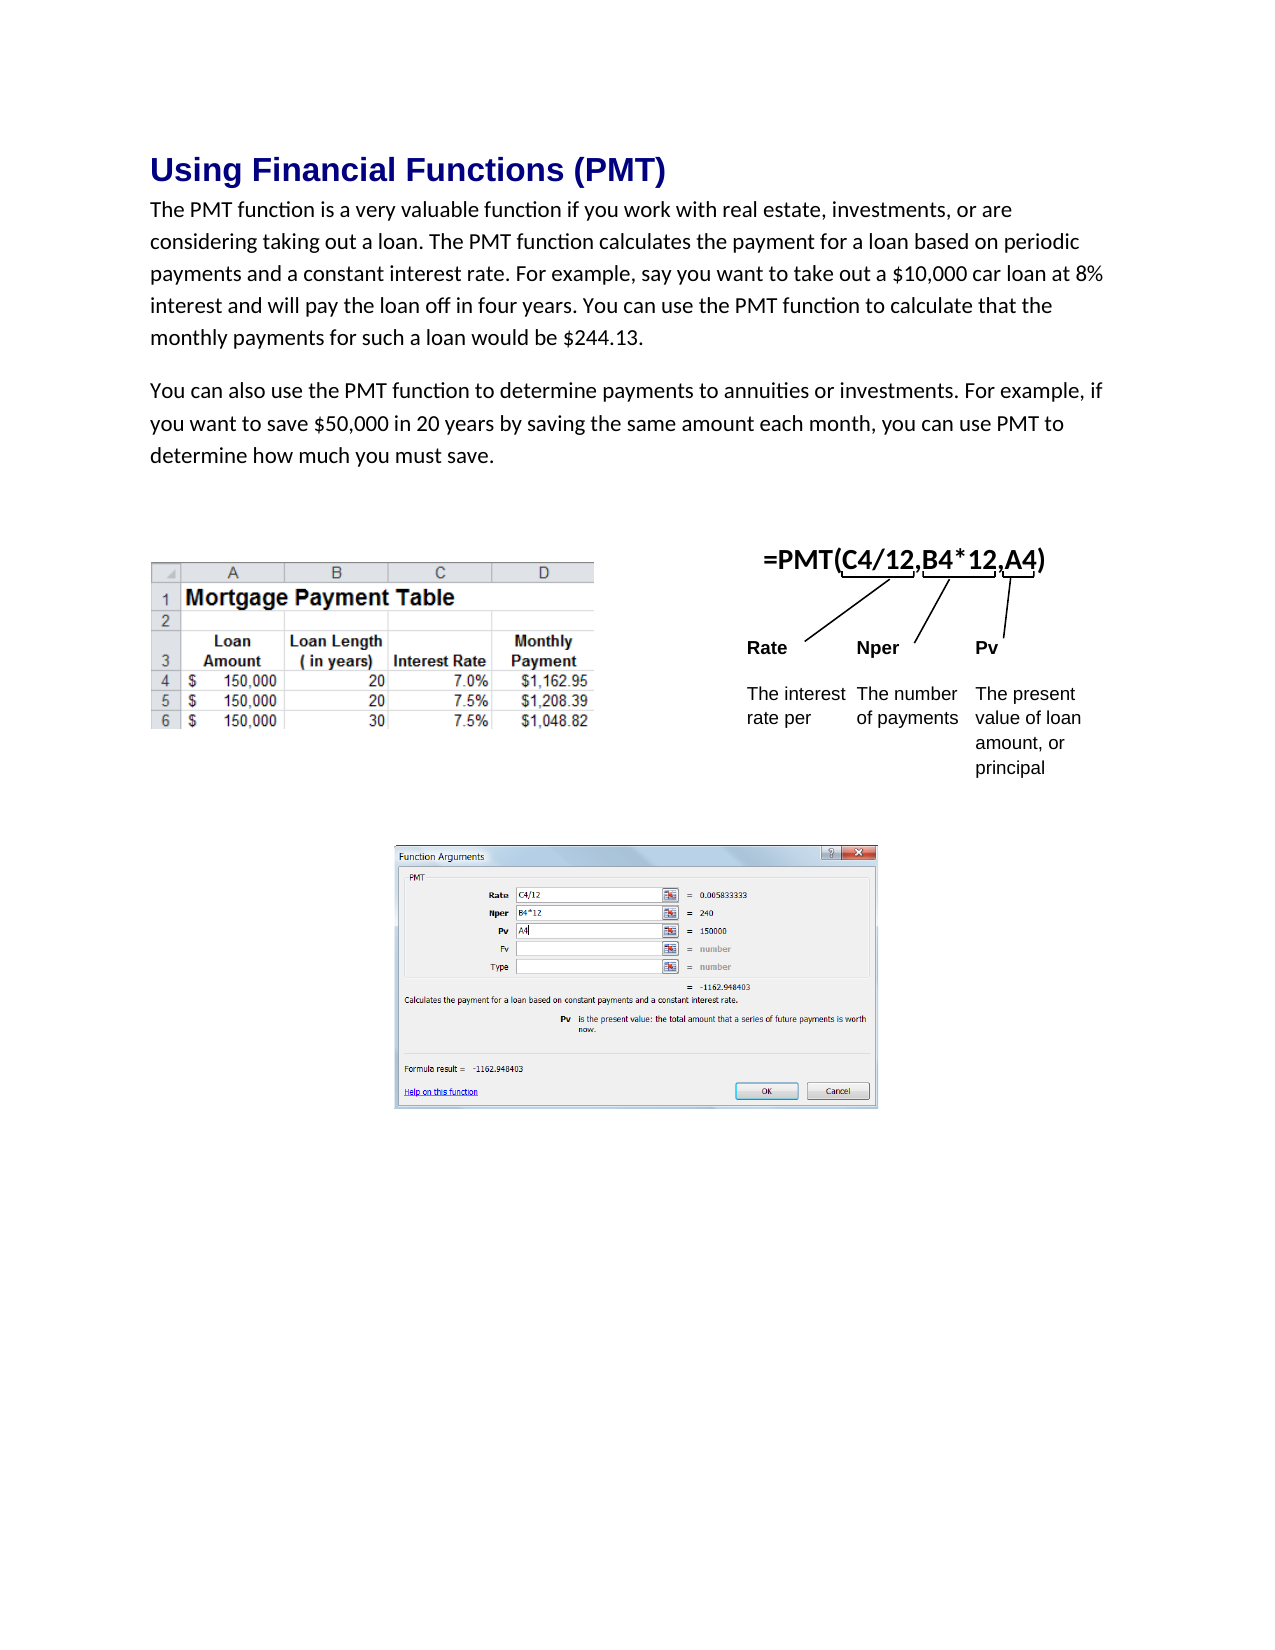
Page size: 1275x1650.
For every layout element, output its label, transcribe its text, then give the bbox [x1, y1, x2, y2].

list Using Financial Functions (PMT) [150, 150, 1125, 188]
text You can also use the PMT function to determine payments to annuities or investments. For example, if you want to save $50,000 in 20 years by saving the same amount each month, you can use PMT to determine how much you must save. [150, 376, 1125, 469]
picture [150, 562, 594, 729]
picture [393, 845, 879, 1108]
text The PMT function is a very valuable function if you work with real estate, investments, or are considering taking out a loan. The PMT function calculates the payment for a loan based on periodic payments and a constant interest rate. For example, say you want to take out a $10,000 car loan at 8% interest and will pay the loan off in four years. You can use the PMT function to calculate that the monthly payments for such a loan would be $244.13. [150, 195, 1125, 351]
